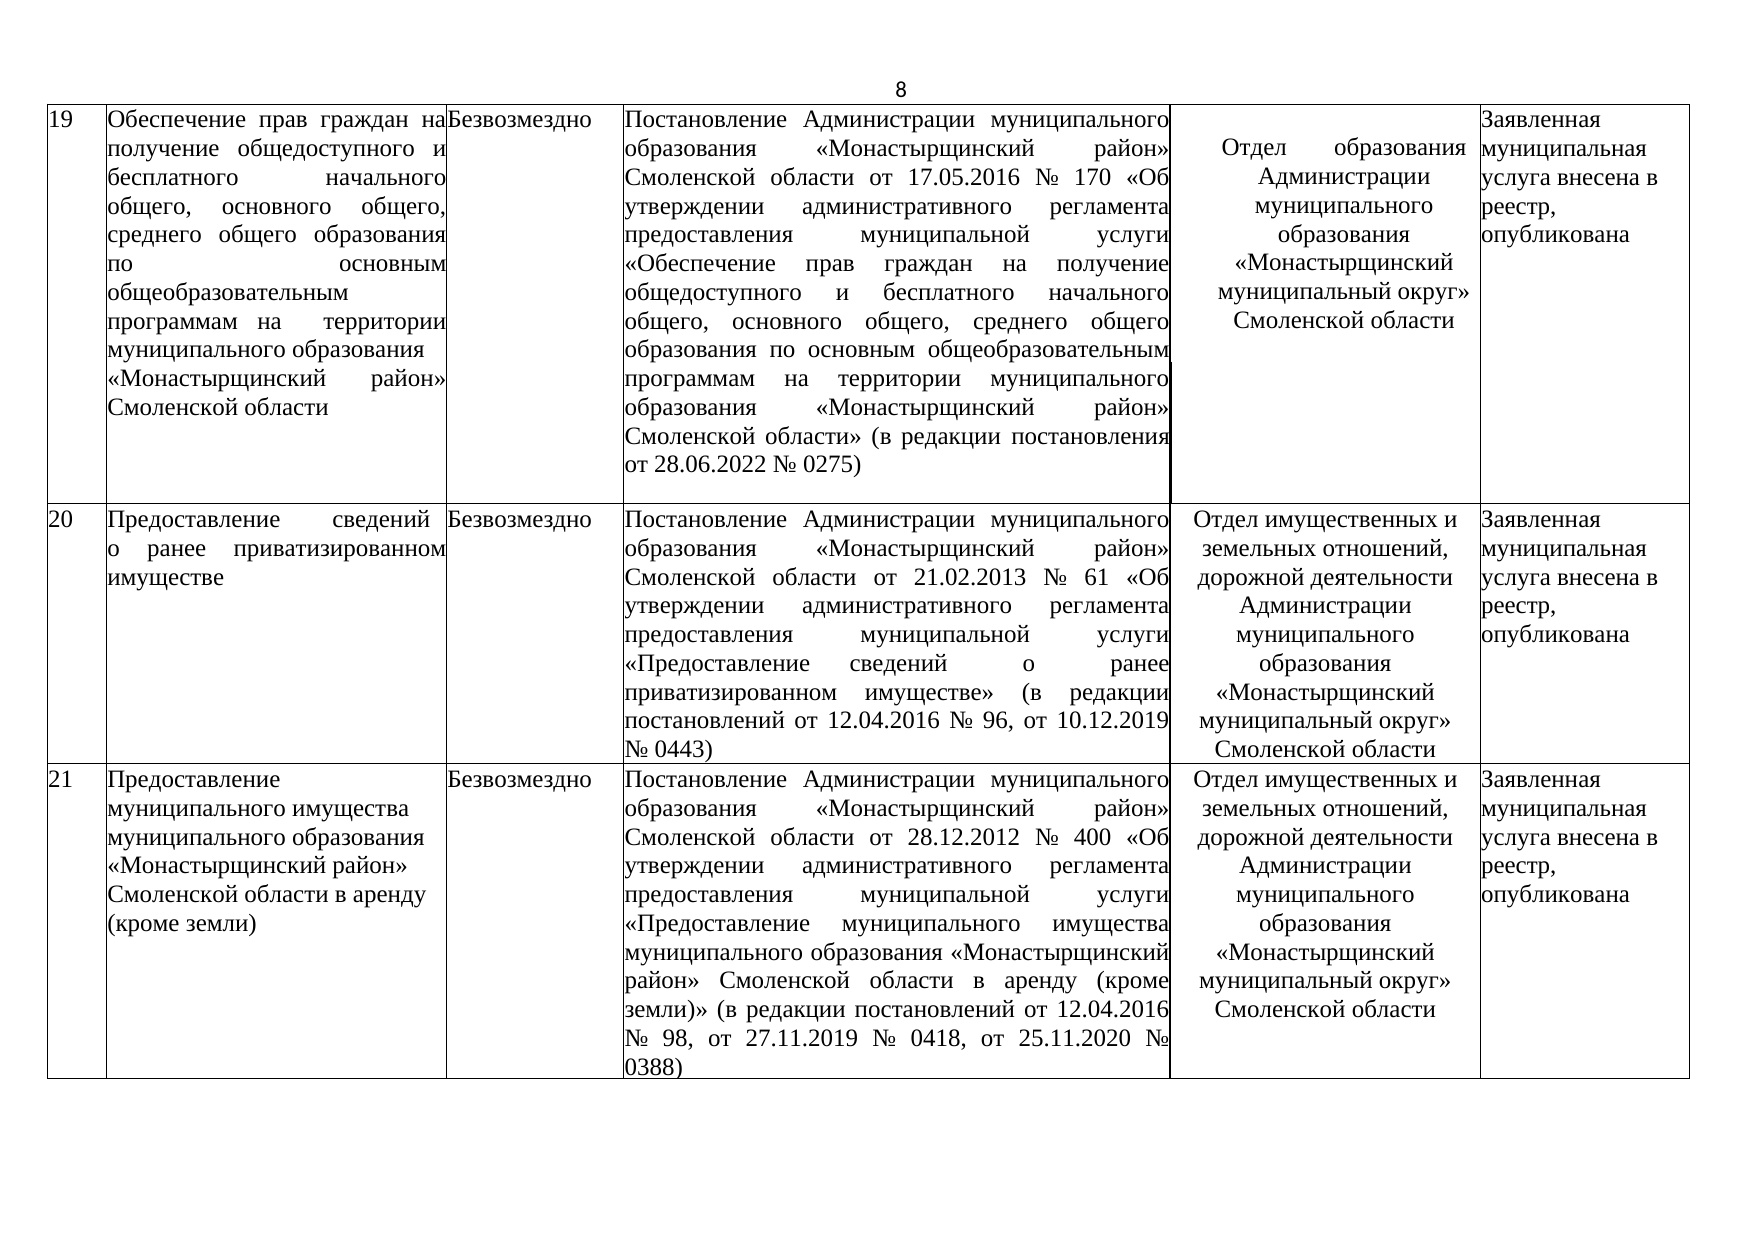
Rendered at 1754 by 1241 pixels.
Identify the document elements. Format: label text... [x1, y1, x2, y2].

table_cell Безвозмездно [447, 105, 623, 503]
table_cell Отдел имущественных и земельных отношений, дорожной деятельности Администрации муниципального образования «Монастырщинский муниципальный округ» Смоленской области [1171, 764, 1480, 1078]
table_cell Отдел образования Администрации муниципального образования «Монастырщинский муниципальный округ» Смоленской области [1171, 105, 1480, 503]
table_cell Отдел имущественных и земельных отношений, дорожной деятельности Администрации муниципального образования «Монастырщинский муниципальный округ» Смоленской области [1171, 504, 1480, 763]
table_cell 19 [48, 105, 106, 503]
table_cell Предоставление сведений о ранее приватизированном имуществе [107, 504, 446, 763]
table_cell Обеспечение прав граждан на получение общедоступного и бесплатного начального общего, основного общего, среднего общего образования по основным общеобразовательным программам на территории муниципального образования «Монастырщинский район» Смоленской области [107, 105, 446, 503]
table_cell Предоставление муниципального имущества муниципального образования «Монастырщинский район» Смоленской области в аренду (кроме земли) [107, 764, 446, 1078]
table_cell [1481, 105, 1689, 503]
table_cell Постановление Администрации муниципального образования «Монастырщинский район» Смоленской области от 21.02.2013 № 61 «Об утверждении административного регламента предоставления муниципальной услуги «Предоставление сведений о ранее приватизированном имуществе» (в редакции постановлений от 12.04.2016 № 96, от 10.12.2019 № 0443) [624, 504, 1169, 763]
table_cell Безвозмездно [447, 764, 623, 1078]
table_cell Заявленная муниципальная услуга внесена в реестр, опубликована [1481, 504, 1689, 763]
table_cell 20 [48, 504, 106, 763]
table_cell Постановление Администрации муниципального образования «Монастырщинский район» Смоленской области от 17.05.2016 № 170 «Об утверждении административного регламента предоставления муниципальной услуги «Обеспечение прав граждан на получение общедоступного и бесплатного начального общего, основного общего, среднего общего образования по основным общеобразовательным программам на территории муниципального образования «Монастырщинский район» Смоленской области» (в редакции постановления от 28.06.2022 № 0275) [624, 105, 1169, 503]
table_cell Постановление Администрации муниципального образования «Монастырщинский район» Смоленской области от 28.12.2012 № 400 «Об утверждении административного регламента предоставления муниципальной услуги «Предоставление муниципального имущества муниципального образования «Монастырщинский район» Смоленской области в аренду (кроме земли)» (в редакции постановлений от 12.04.2016 № 98, от 27.11.2019 № 0418, от 25.11.2020 № 0388) [624, 764, 1169, 1078]
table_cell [1481, 764, 1689, 1078]
table_cell 21 [48, 764, 106, 1078]
table_cell Безвозмездно [447, 504, 623, 763]
